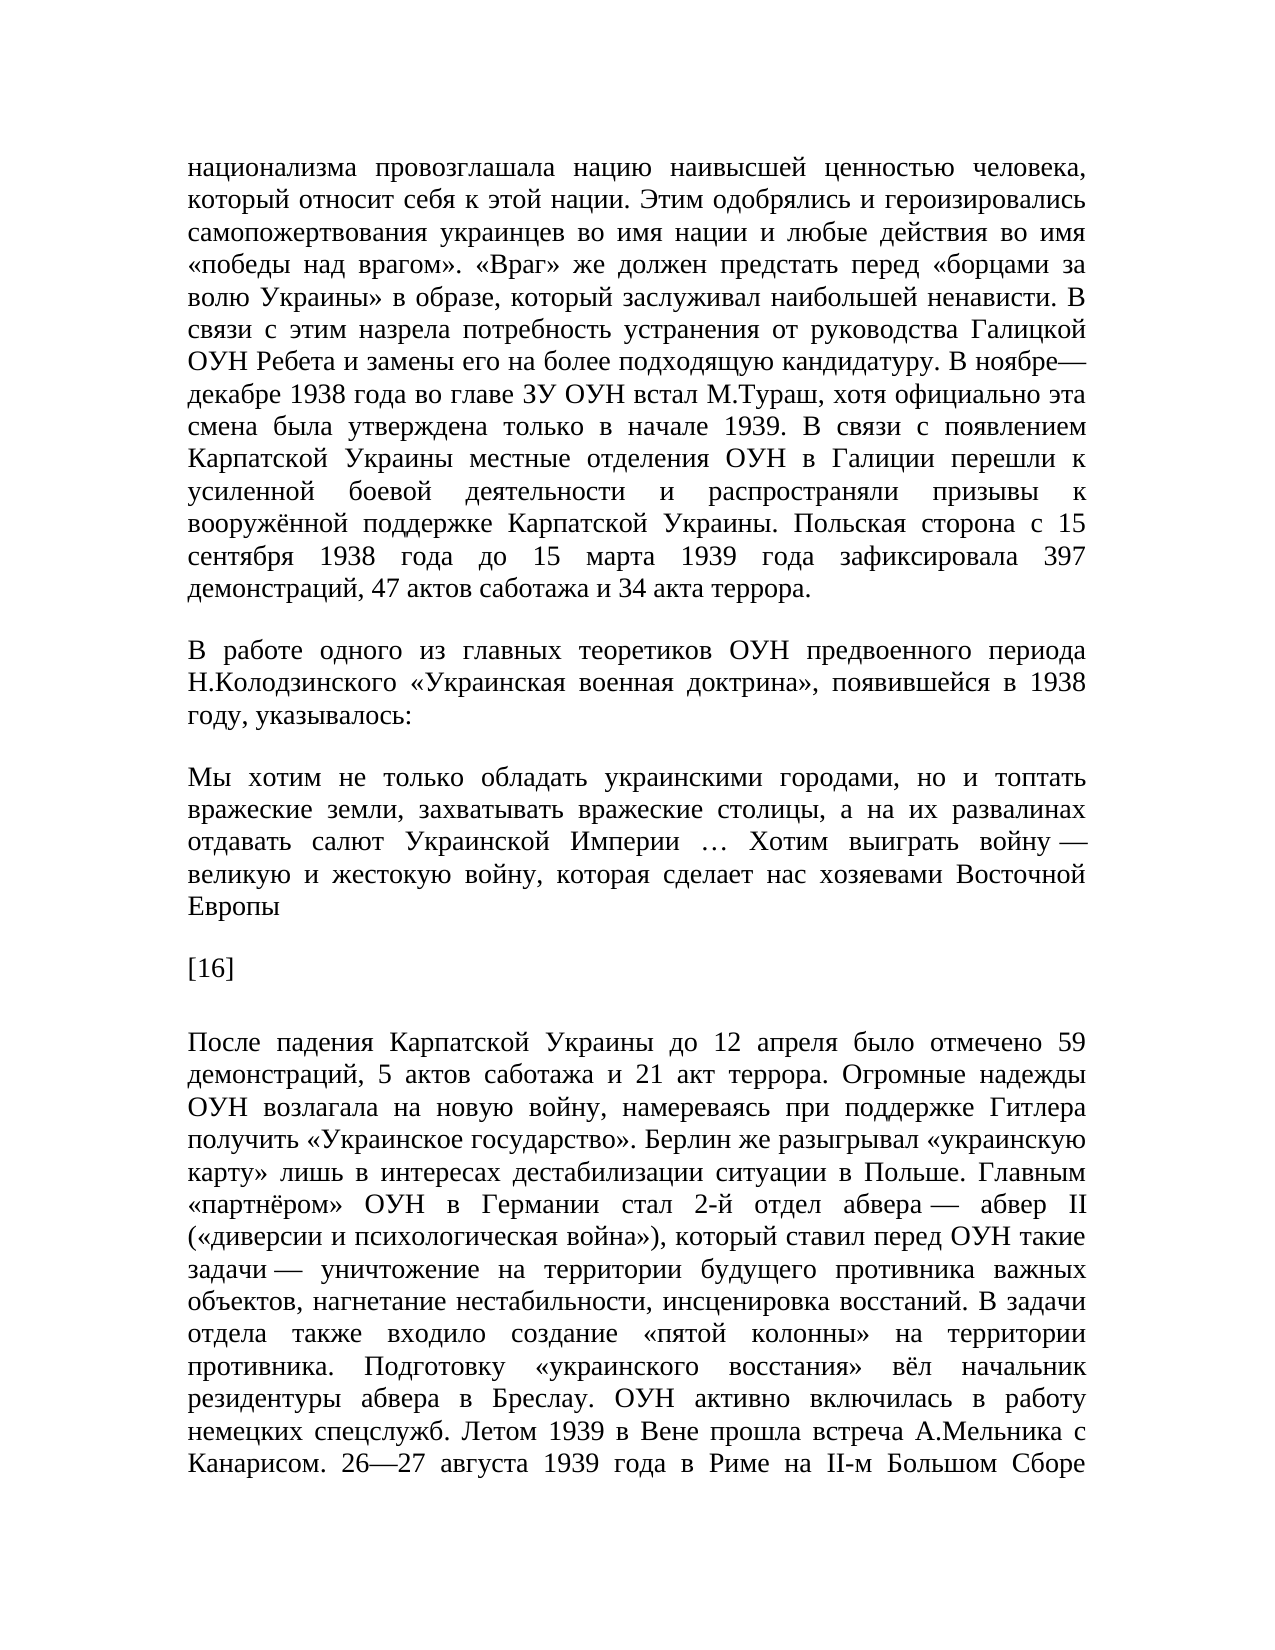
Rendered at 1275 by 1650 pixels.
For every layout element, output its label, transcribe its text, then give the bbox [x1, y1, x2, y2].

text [187, 1025, 1087, 1478]
text [16] [187, 951, 1087, 996]
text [187, 150, 1087, 603]
text В работе одного из главных теоретиков ОУН предвоенного периода Н.Колодзинского «Украинская военная доктрина», появившейся в 1938 году, указывалось: [187, 633, 1087, 730]
text Мы хотим не только обладать украинскими городами, но и топтать вражеские земли, захватывать вражеские столицы, а на их развалинах отдавать салют Украинской Империи … Хотим выиграть войну — великую и жестокую войну, которая сделает нас хозяевами Восточной Европы [187, 760, 1087, 922]
